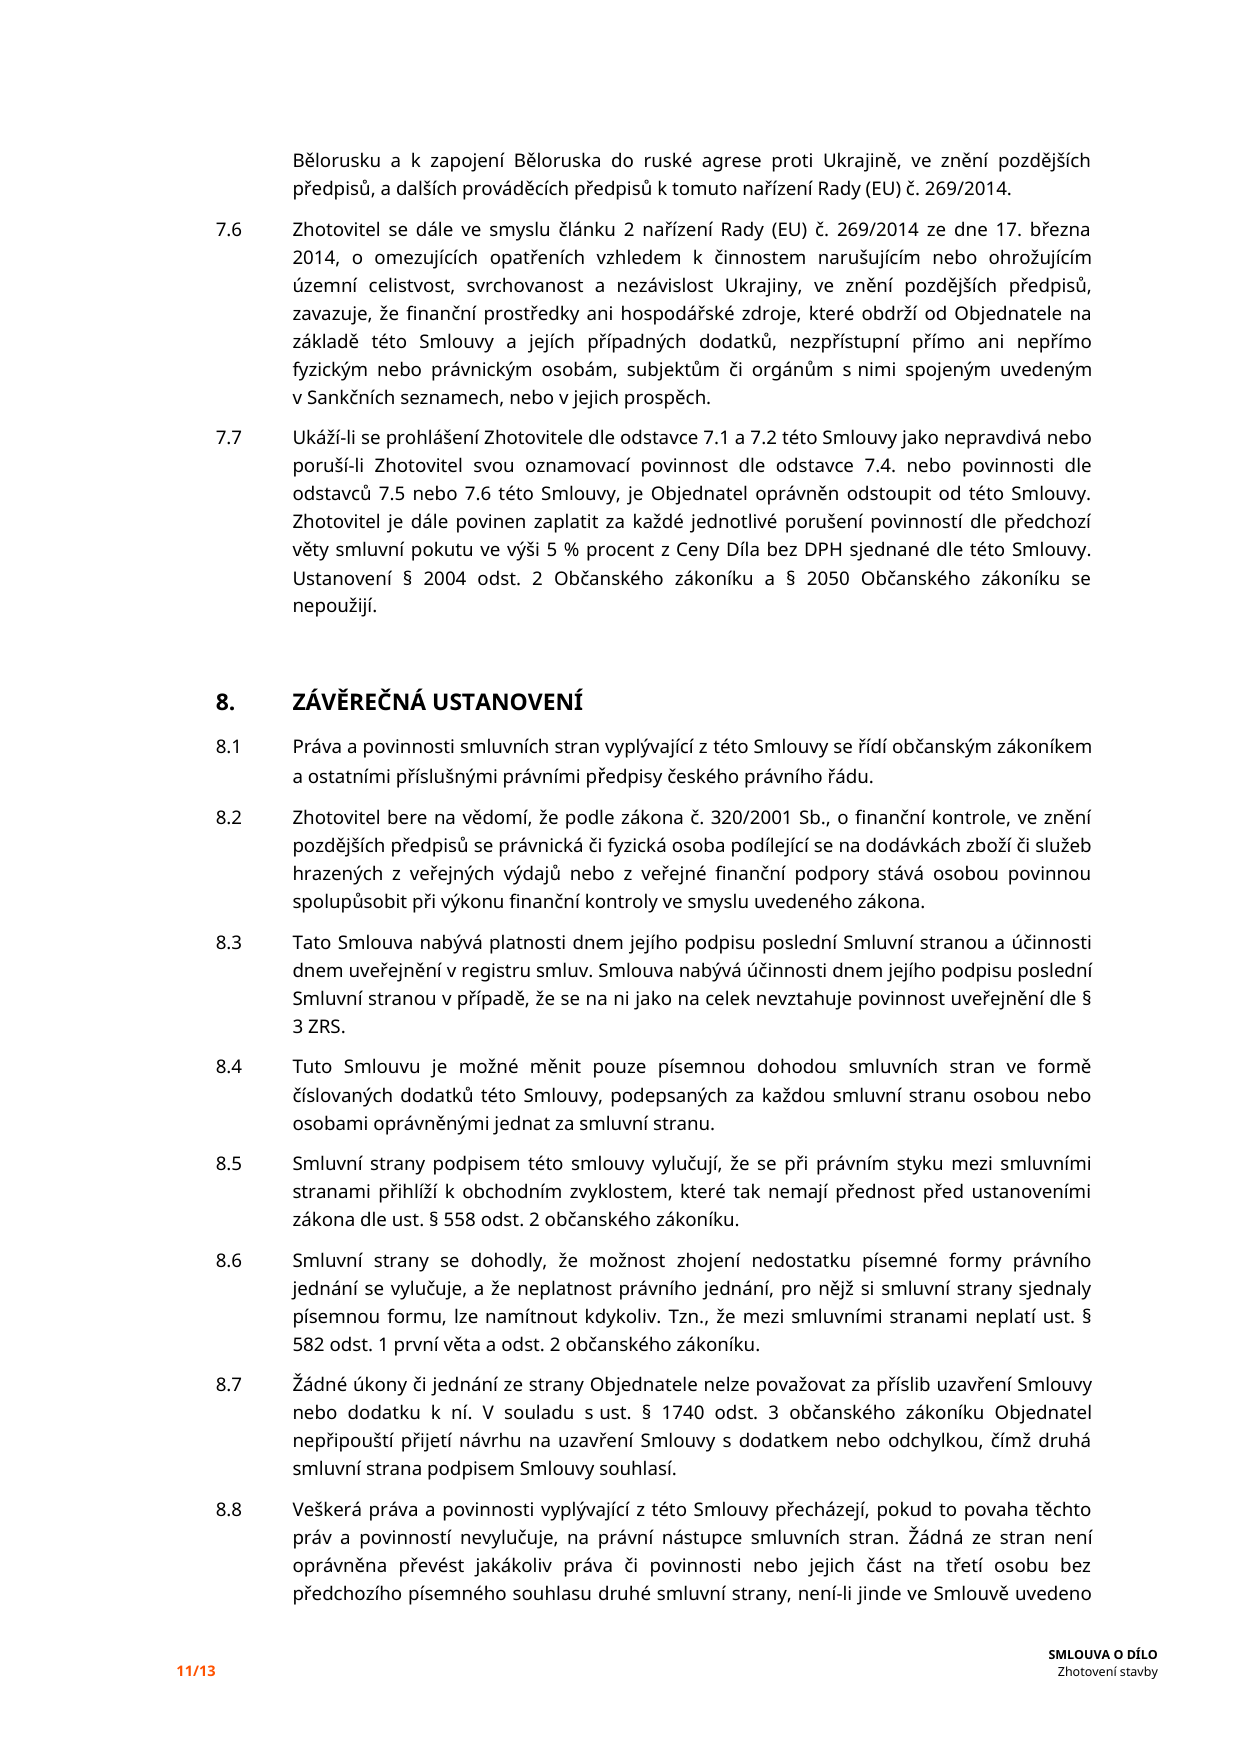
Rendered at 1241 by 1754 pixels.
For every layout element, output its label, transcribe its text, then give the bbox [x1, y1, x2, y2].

text Zhotovitel bere na vědomí, že podle zákona č. 320/2001 Sb., o finanční kontrole, ve znění pozdějších předpisů se právnická či fyzická osoba podílející se na dodávkách zboží či služeb hrazených z veřejných výdajů nebo z veřejné finanční podpory stává osobou povinnou spolupůsobit při výkonu finanční kontroly ve smyslu uvedeného zákona. [216, 805, 1093, 914]
text Smluvní strany podpisem této smlouvy vylučují, že se při právním styku mezi smluvními stranami přihlíží k obchodním zvyklostem, které tak nemají přednost před ustanoveními zákona dle ust. § 558 odst. 2 občanského zákoníku. [216, 1150, 1093, 1232]
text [216, 1496, 1093, 1606]
text Žádné úkony či jednání ze strany Objednatele nelze považovat za příslib uzavření Smlouvy nebo dodatku k ní. V souladu s ust. § 1740 odst. 3 občanského zákoníku Objednatel nepřipouští přijetí návrhu na uzavření Smlouvy s dodatkem nebo odchylkou, čímž druhá smluvní strana podpisem Smlouvy souhlasí. [216, 1372, 1093, 1481]
text Tato Smlouva nabývá platnosti dnem jejího podpisu poslední Smluvní stranou a účinnosti dnem uveřejnění v registru smluv. Smlouva nabývá účinnosti dnem jejího podpisu poslední Smluvní stranou v případě, že se na ni jako na celek nevztahuje povinnost uveřejnění dle § 3 ZRS. [216, 929, 1093, 1039]
text Tuto Smlouvu je možné měnit pouze písemnou dohodou smluvních stran ve formě číslovaných dodatků této Smlouvy, podepsaných za každou smluvní stranu osobou nebo osobami oprávněnými jednat za smluvní stranu. [216, 1054, 1093, 1135]
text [216, 147, 1093, 201]
text Zhotovitel se dále ve smyslu článku 2 nařízení Rady (EU) č. 269/2014 ze dne 17. března 2014, o omezujících opatřeních vzhledem k činnostem narušujícím nebo ohrožujícím územní celistvost, svrchovanost a nezávislost Ukrajiny, ve znění pozdějších předpisů, zavazuje, že finanční prostředky ani hospodářské zdroje, které obdrží od Objednatele na základě této Smlouvy a jejích případných dodatků, nezpřístupní přímo ani nepřímo fyzickým nebo právnickým osobám, subjektům či orgánům s nimi spojeným uvedeným v Sankčních seznamech, nebo v jejich prospěch. [216, 216, 1093, 410]
text Smluvní strany se dohodly, že možnost zhojení nedostatku písemné formy právního jednání se vylučuje, a že neplatnost právního jednání, pro nějž si smluvní strany sjednaly písemnou formu, lze namítnout kdykoliv. Tzn., že mezi smluvními stranami neplatí ust. § 582 odst. 1 první věta a odst. 2 občanského zákoníku. [216, 1247, 1093, 1357]
text Práva a povinnosti smluvních stran vyplývající z této Smlouvy se řídí občanským zákoníkem a ostatními příslušnými právními předpisy českého právního řádu. [216, 733, 1093, 789]
text Ukáží-li se prohlášení Zhotovitele dle odstavce 7.1 a 7.2 této Smlouvy jako nepravdivá nebo poruší-li Zhotovitel svou oznamovací povinnost dle odstavce 7.4. nebo povinnosti dle odstavců 7.5 nebo 7.6 této Smlouvy, je Objednatel oprávněn odstoupit od této Smlouvy. Zhotovitel je dále povinen zaplatit za každé jednotlivé porušení povinností dle předchozí věty smluvní pokutu ve výši 5 % procent z Ceny Díla bez DPH sjednané dle této Smlouvy. Ustanovení § 2004 odst. 2 Občanského zákoníku a § 2050 Občanského zákoníku se nepoužijí. [216, 425, 1093, 618]
text ZÁVĚREČNÁ USTANOVENÍ [216, 686, 1093, 718]
